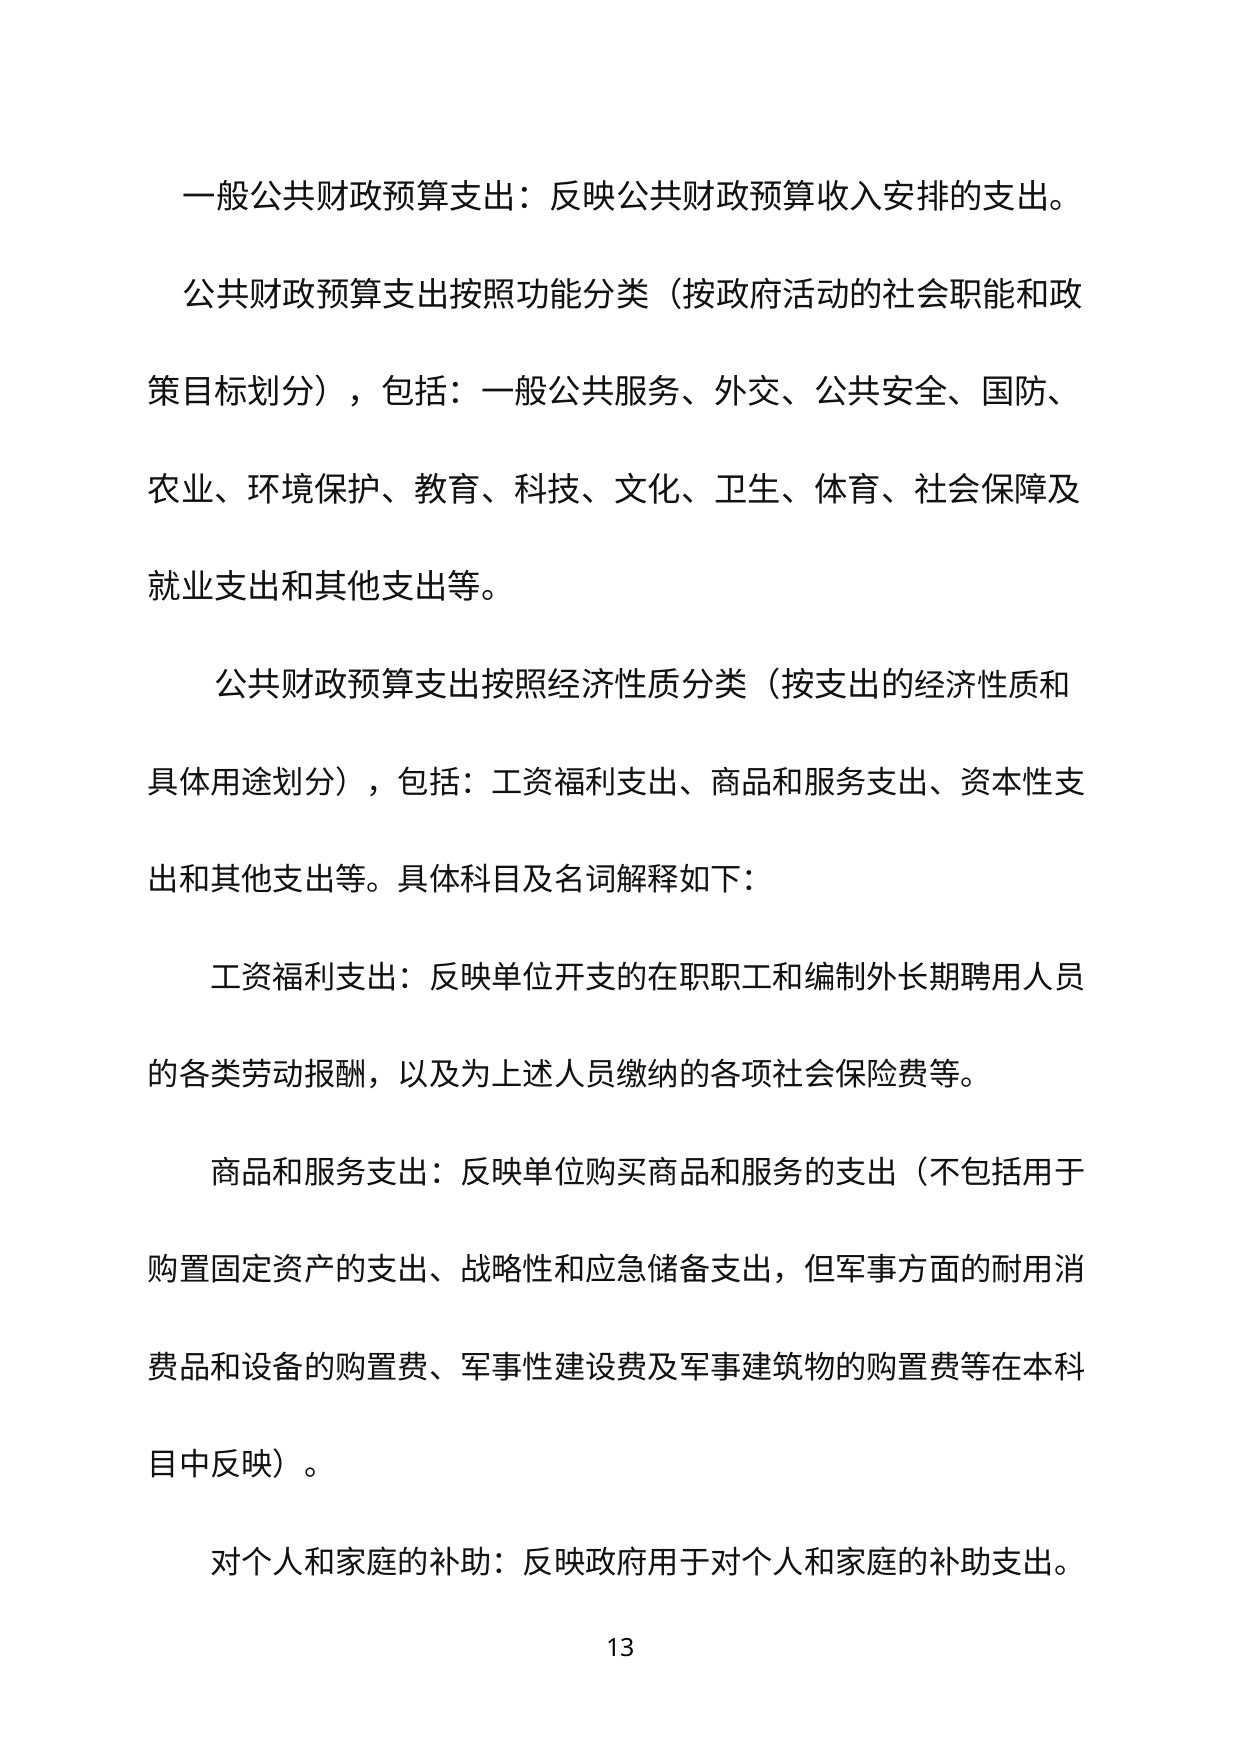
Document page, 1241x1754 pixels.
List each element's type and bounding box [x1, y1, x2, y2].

text [148, 162, 1092, 1592]
